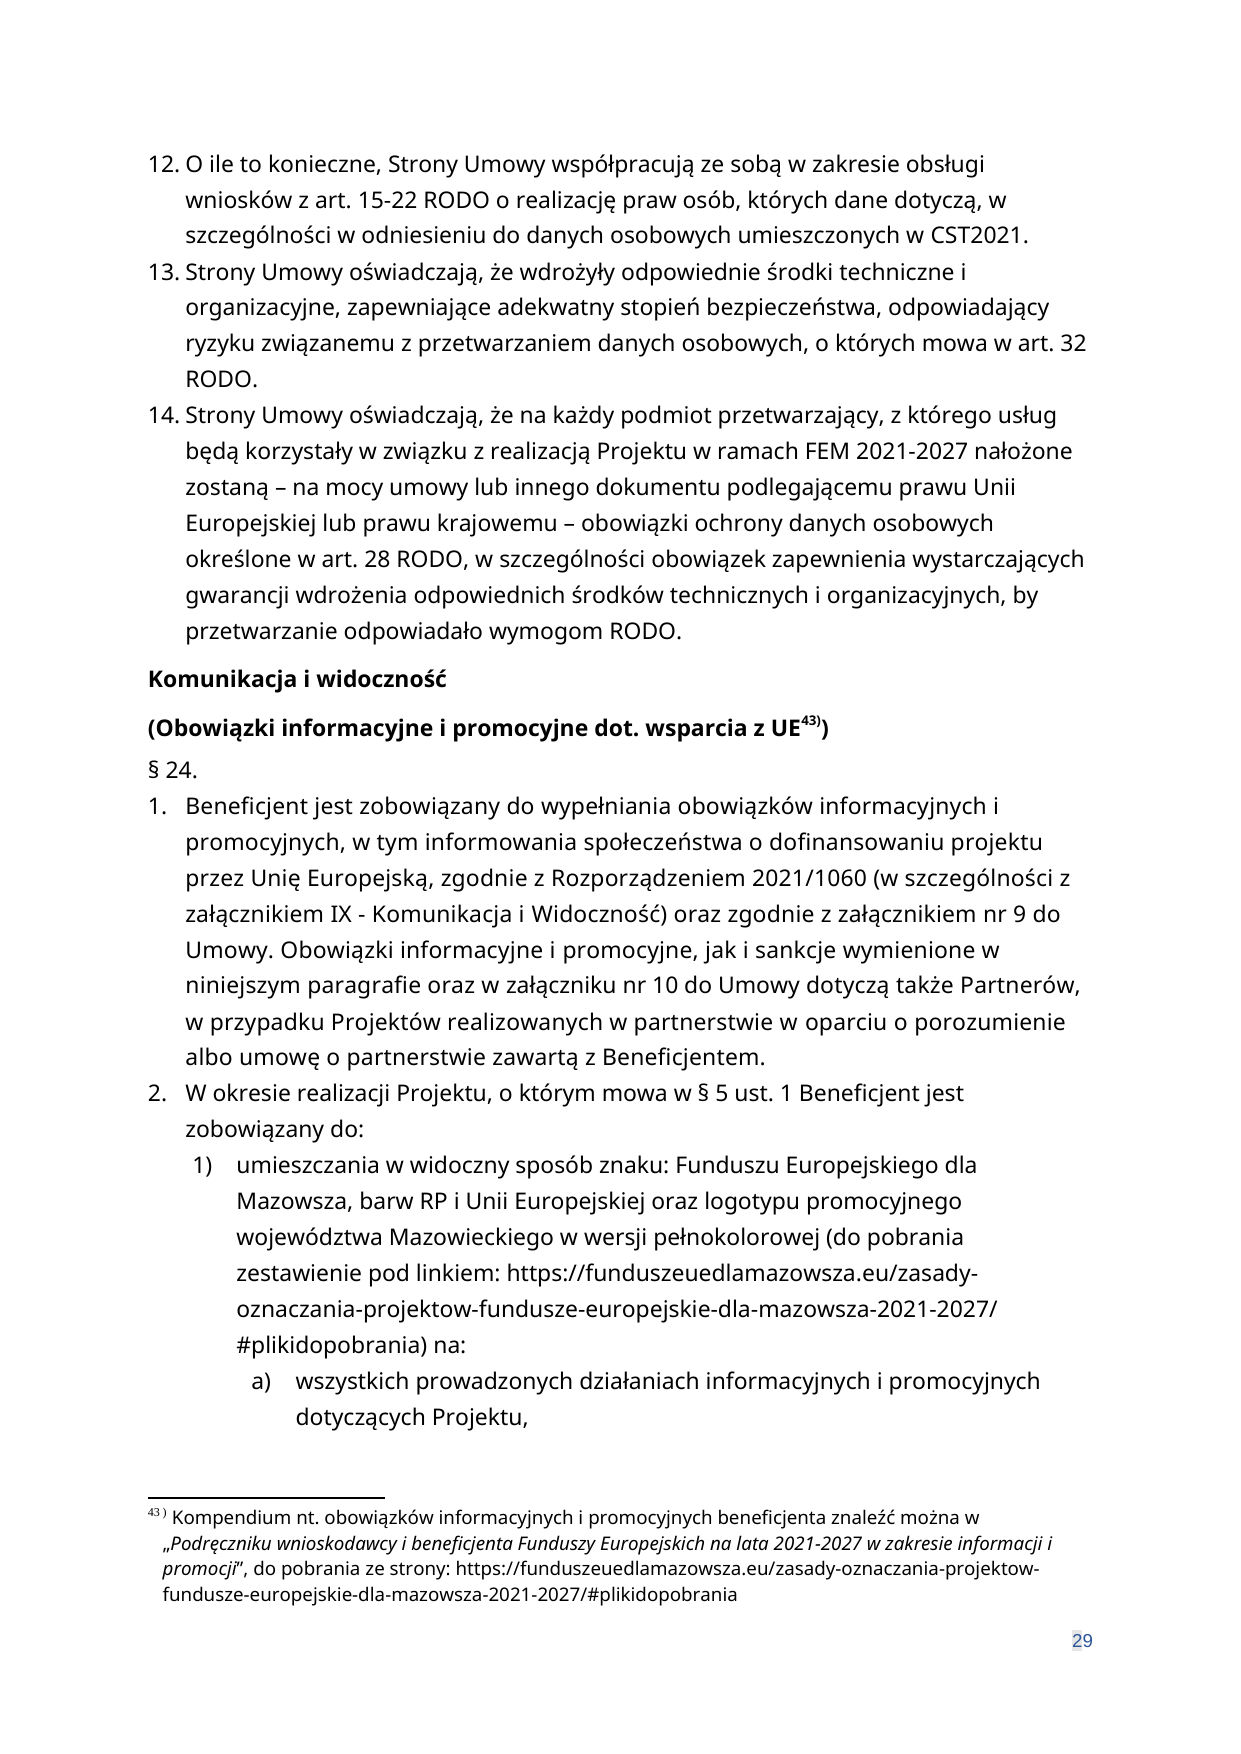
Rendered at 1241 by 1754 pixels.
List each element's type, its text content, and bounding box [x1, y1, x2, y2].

list W okresie realizacji Projektu, o którym mowa w § 5 ust. 1 Beneficjent jest zobowiązany do: [148, 1077, 1093, 1144]
list Strony Umowy oświadczają, że wdrożyły odpowiednie środki techniczne i organizacyjne, zapewniające adekwatny stopień bezpieczeństwa, odpowiadający ryzyku związanemu z przetwarzaniem danych osobowych, o których mowa w art. 32 RODO. [148, 255, 1093, 394]
list O ile to konieczne, Strony Umowy współpracują ze sobą w zakresie obsługi wniosków z art. 15-22 RODO o realizację praw osób, których dane dotyczą, w szczególności w odniesieniu do danych osobowych umieszczonych w CST2021. [148, 148, 1093, 251]
text (Obowiązki informacyjne i promocyjne dot. wsparcia z UE)) [148, 712, 1093, 743]
text Komunikacja i widoczność [148, 663, 1093, 694]
subtitle § 24. [148, 754, 1093, 785]
list Beneficjent jest zobowiązany do wypełniania obowiązków informacyjnych i promocyjnych, w tym informowania społeczeństwa o dofinansowaniu projektu przez Unię Europejską, zgodnie z Rozporządzeniem 2021/1060 (w szczególności z załącznikiem IX - Komunikacja i Widoczność) oraz zgodnie z załącznikiem nr 9 do Umowy. Obowiązki informacyjne i promocyjne, jak i sankcje wymienione w niniejszym paragrafie oraz w załączniku nr 10 do Umowy dotyczą także Partnerów, w przypadku Projektów realizowanych w partnerstwie w oparciu o porozumienie albo umowę o partnerstwie zawartą z Beneficjentem. [148, 790, 1093, 1073]
list Strony Umowy oświadczają, że na każdy podmiot przetwarzający, z którego usług będą korzystały w związku z realizacją Projektu w ramach FEM 2021-2027 nałożone zostaną – na mocy umowy lub innego dokumentu podlegającemu prawu Unii Europejskiej lub prawu krajowemu – obowiązki ochrony danych osobowych określone w art. 28 RODO, w szczególności obowiązek zapewnienia wystarczających gwarancji wdrożenia odpowiednich środków technicznych i organizacyjnych, by przetwarzanie odpowiadało wymogom RODO. [148, 399, 1093, 646]
list wszystkich prowadzonych działaniach informacyjnych i promocyjnych dotyczących Projektu, [251, 1365, 1093, 1432]
list umieszczania w widoczny sposób znaku: Funduszu Europejskiego dla Mazowsza, barw RP i Unii Europejskiej oraz logotypu promocyjnego województwa Mazowieckiego w wersji pełnokolorowej (do pobrania zestawienie pod linkiem: https://funduszeuedlamazowsza.eu/zasady-oznaczania-projektow-fundusze-europejskie-dla-mazowsza-2021-2027/#plikidopobrania) na: [192, 1149, 1093, 1360]
